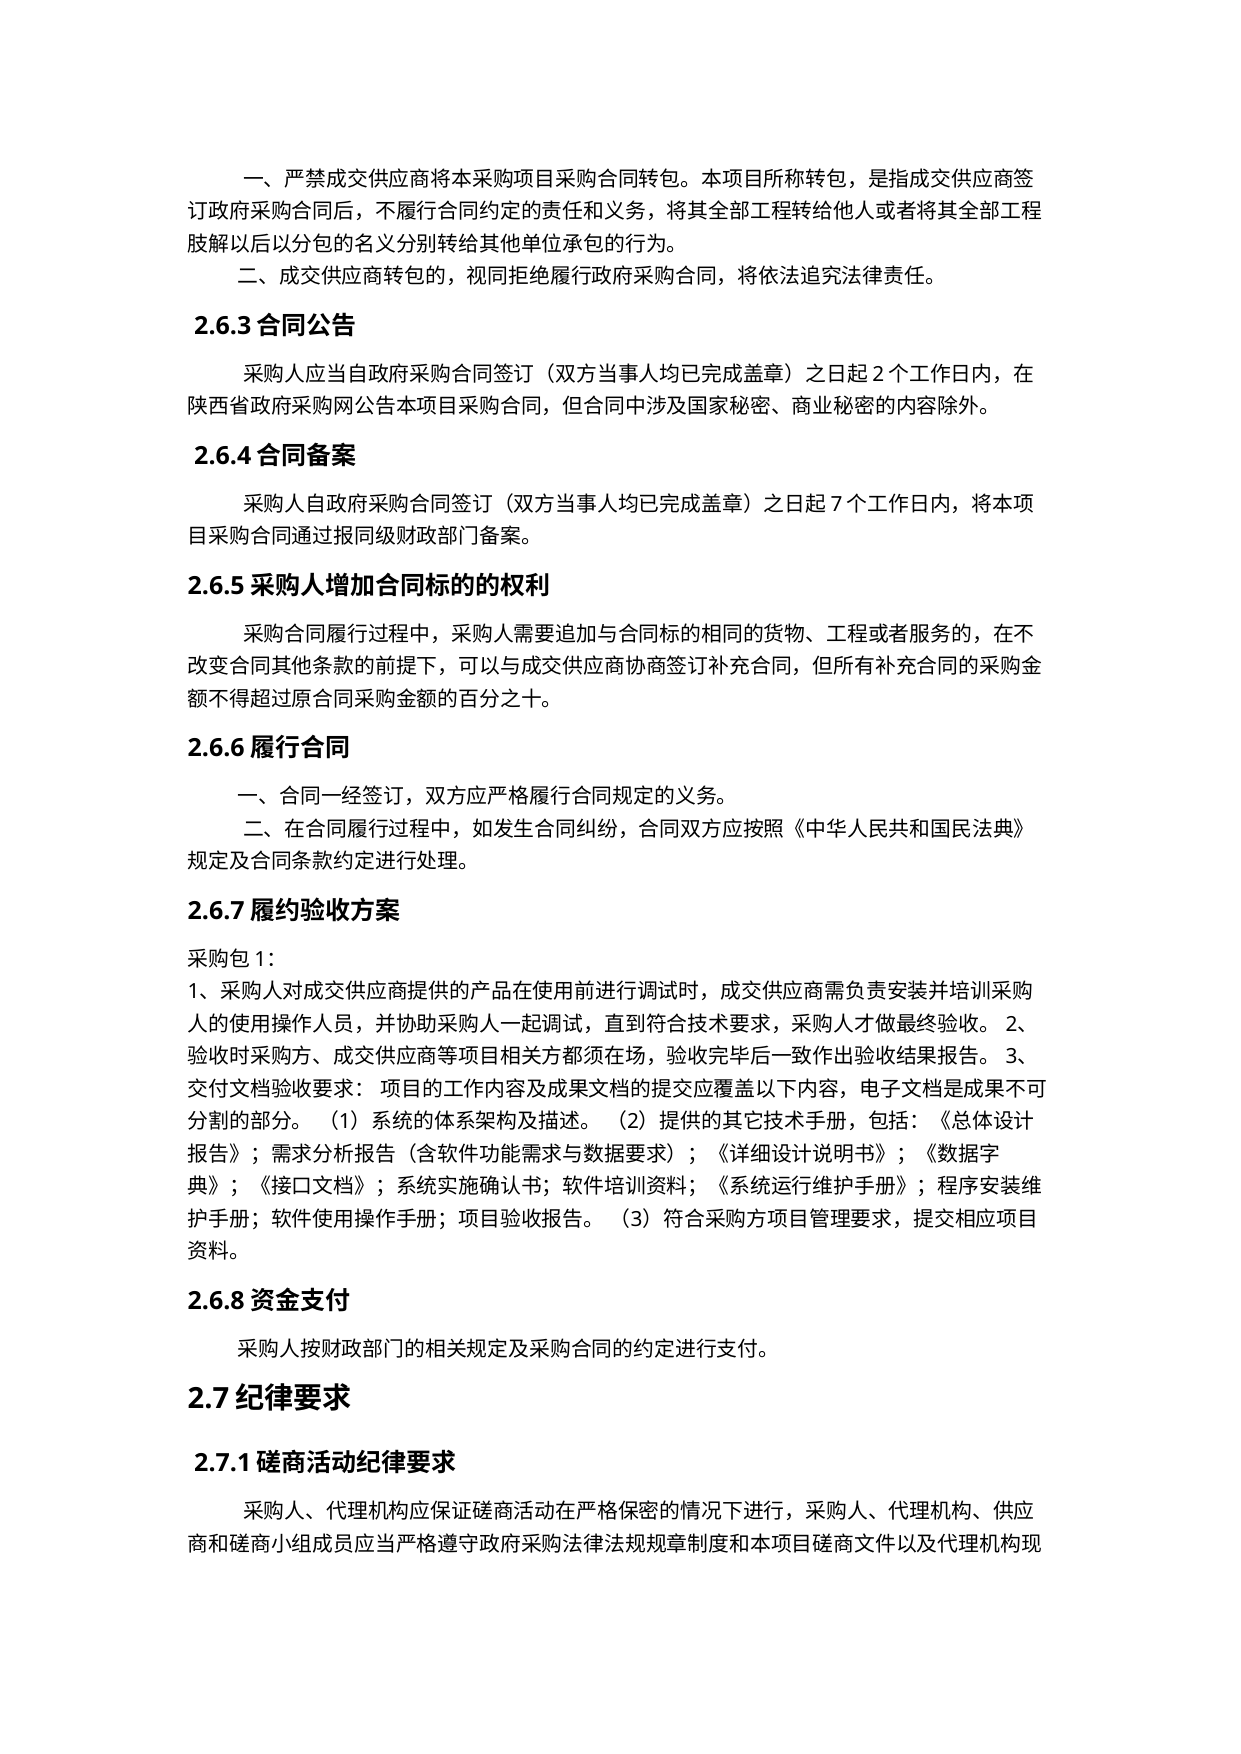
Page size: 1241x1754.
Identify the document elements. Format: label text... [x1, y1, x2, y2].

text 2.6.7履约验收方案 [187, 877, 1053, 942]
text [187, 1494, 1053, 1559]
text 采购人应当自政府采购合同签订（双方当事人均已完成盖章）之日起2个工作日内，在陕西省政府采购网公告本项目采购合同，但合同中涉及国家秘密、商业秘密的内容除外。 [187, 357, 1053, 422]
text 2.6.3合同公告 [187, 292, 1053, 357]
text 2.7.1磋商活动纪律要求 [187, 1429, 1053, 1494]
text 2.6.4合同备案 [187, 422, 1053, 487]
text 二、在合同履行过程中，如发生合同纠纷，合同双方应按照《中华人民共和国民法典》规定及合同条款约定进行处理。 [187, 812, 1053, 877]
text 采购包1： [187, 942, 1053, 974]
text 采购人按财政部门的相关规定及采购合同的约定进行支付。 [187, 1332, 1053, 1364]
text 2.6.5采购人增加合同标的的权利 [187, 552, 1053, 617]
text 一、严禁成交供应商将本采购项目采购合同转包。本项目所称转包，是指成交供应商签订政府采购合同后，不履行合同约定的责任和义务，将其全部工程转给他人或者将其全部工程肢解以后以分包的名义分别转给其他单位承包的行为。 [187, 162, 1053, 259]
text 2.6.8资金支付 [187, 1267, 1053, 1332]
text 2.7纪律要求 [187, 1364, 1053, 1429]
text 二、成交供应商转包的，视同拒绝履行政府采购合同，将依法追究法律责任。 [187, 259, 1053, 292]
text 一、合同一经签订，双方应严格履行合同规定的义务。 [187, 779, 1053, 812]
text 2.6.6履行合同 [187, 714, 1053, 779]
text 采购合同履行过程中，采购人需要追加与合同标的相同的货物、工程或者服务的，在不改变合同其他条款的前提下，可以与成交供应商协商签订补充合同，但所有补充合同的采购金额不得超过原合同采购金额的百分之十。 [187, 617, 1053, 714]
text 采购人自政府采购合同签订（双方当事人均已完成盖章）之日起7个工作日内，将本项目采购合同通过报同级财政部门备案。 [187, 487, 1053, 552]
text 1、采购人对成交供应商提供的产品在使用前进行调试时，成交供应商需负责安装并培训采购人的使用操作人员，并协助采购人一起调试，直到符合技术要求，采购人才做最终验收。 2、验收时采购方、成交供应商等项目相关方都须在场，验收完毕后一致作出验收结果报告。 3、交付文档验收要求： 项目的工作内容及成果文档的提交应覆盖以下内容，电子文档是成果不可分割的部分。 （1）系统的体系架构及描述。 （2）提供的其它技术手册，包括：《总体设计报告》；需求分析报告（含软件功能需求与数据要求）；《详细设计说明书》；《数据字典》；《接口文档》；系统实施确认书；软件培训资料；《系统运行维护手册》；程序安装维护手册；软件使用操作手册；项目验收报告。 （3）符合采购方项目管理要求，提交相应项目资料。 [187, 974, 1053, 1267]
